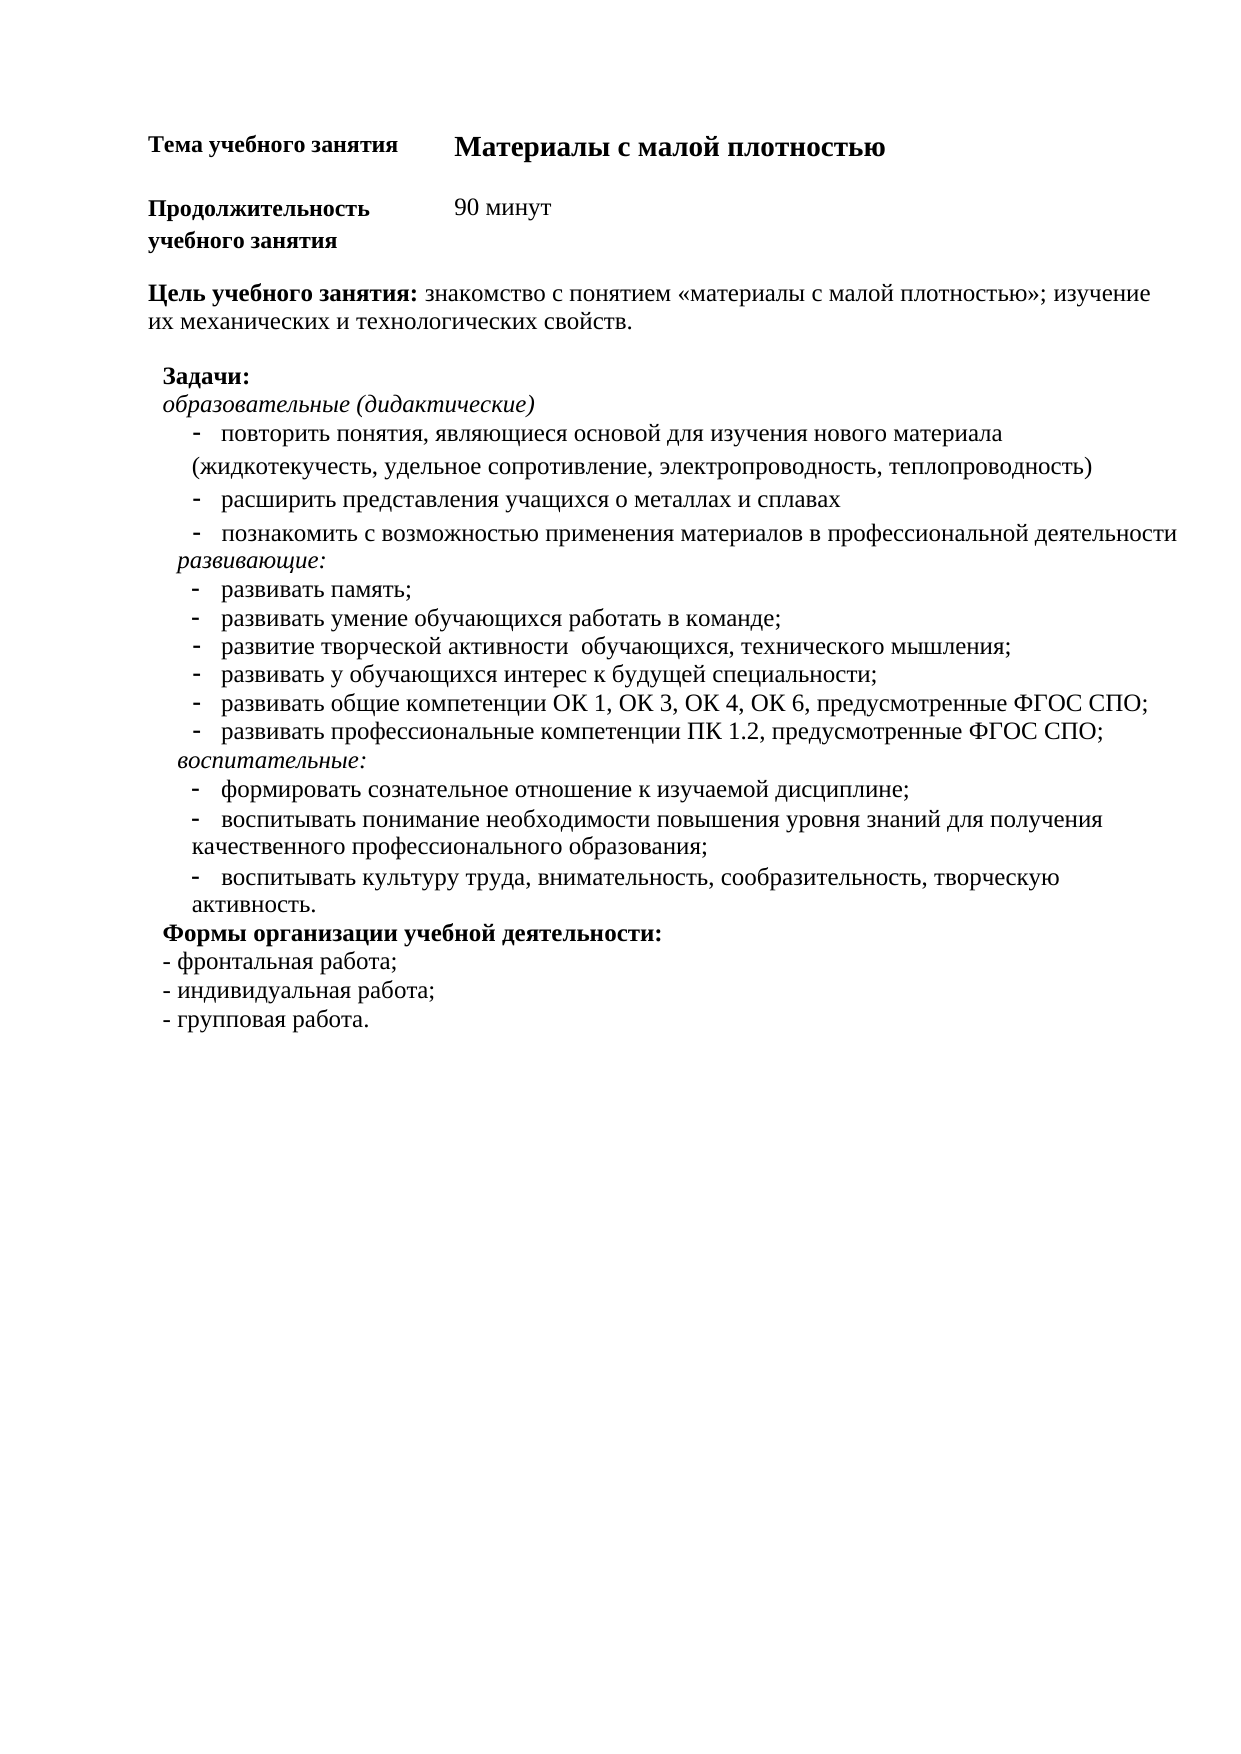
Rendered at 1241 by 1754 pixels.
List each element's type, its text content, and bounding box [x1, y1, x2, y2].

text Цель учебного занятия: знакомство с понятием «материалы с малой плотностью»; изучение их механических и технологических свойств. [148, 279, 1181, 335]
list групповая работа. [162, 1004, 1181, 1032]
list расширить представления учащихся о металлах и сплавах [192, 484, 1181, 513]
list воспитывать культуру труда, внимательность, сообразительность, творческую активность. [191, 863, 1181, 917]
text воспитательные: [177, 745, 1181, 774]
text Формы организации учебной деятельности: [162, 918, 1181, 947]
list воспитывать понимание необходимости повышения уровня знаний для получения качественного профессионального образования; [191, 806, 1104, 860]
list познакомить с возможностью применения материалов в профессиональной деятельности развивающие: [177, 520, 1179, 574]
list повторить понятия, являющиеся основой для изучения нового материала [192, 418, 1181, 447]
text Тема учебного занятия [148, 130, 408, 158]
list развивать память; [191, 574, 1181, 603]
text образовательные (дидактические) [162, 389, 1181, 418]
text учебного занятия [148, 226, 1181, 254]
list развивать общие компетенции ОК 1, ОК 3, ОК 4, ОК 6, предусмотренные ФГОС СПО; [192, 688, 1181, 717]
list фронтальная работа; [162, 947, 1181, 975]
list развитие творческой активности обучающихся, технического мышления; [192, 632, 1181, 660]
text 90 минут [454, 192, 1181, 221]
text (жидкотекучесть, удельное сопротивление, электропроводность, теплопроводность) [192, 451, 1181, 480]
list развивать у обучающихся интерес к будущей специальности; [192, 660, 1181, 688]
text Продолжительность [148, 193, 379, 221]
list формировать сознательное отношение к изучаемой дисциплине; [191, 774, 1181, 803]
text Задачи: [162, 361, 1181, 389]
list индивидуальная работа; [162, 975, 1181, 1004]
text Материалы с малой плотностью [454, 129, 1181, 163]
list развивать умение обучающихся работать в команде; [191, 603, 1181, 632]
list развивать профессиональные компетенции ПК 1.2, предусмотренные ФГОС СПО; [192, 717, 1181, 745]
